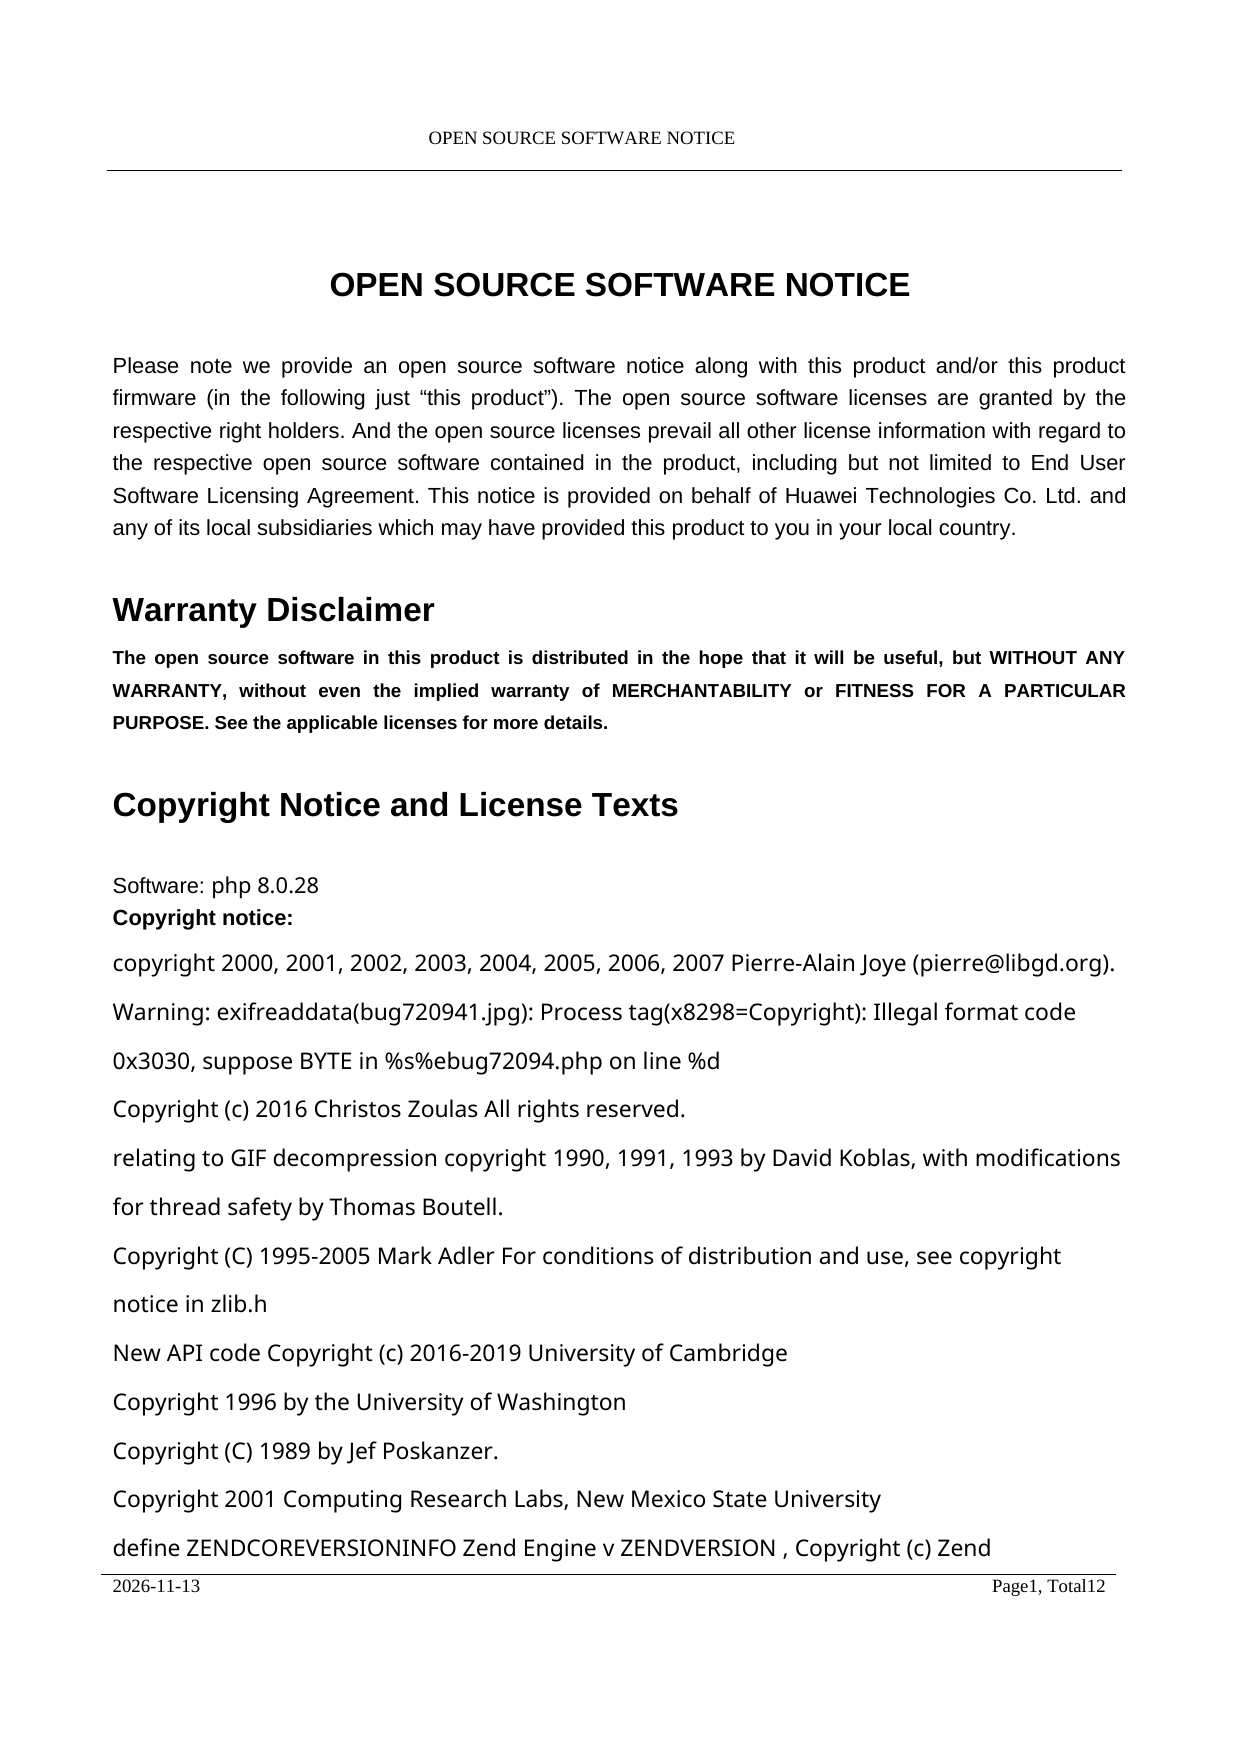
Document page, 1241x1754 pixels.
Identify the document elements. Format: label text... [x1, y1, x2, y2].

text Please note we provide an open source software notice along with this product and/or this product firmware (in the following just “this product”). The open source software licenses are granted by the respective right holders. And the open source licenses prevail all other license information with regard to the respective open source software contained in the product, including but not limited to End User Software Licensing Agreement. This notice is provided on behalf of Huawei Technologies Co. Ltd. and any of its local subsidiaries which may have provided this product to you in your local country. [112, 349, 1128, 544]
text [112, 947, 1128, 1564]
text Software: php 8.0.28 [112, 869, 1128, 901]
text Copyright notice: [112, 901, 1128, 934]
text Warranty Disclaimer [112, 576, 1128, 641]
text Copyright Notice and License Texts [112, 771, 1128, 836]
text OPEN SOURCE SOFTWARE NOTICE [112, 251, 1128, 316]
text The open source software in this product is distributed in the hope that it will be useful, but WITHOUT ANY WARRANTY, without even the implied warranty of MERCHANTABILITY or FITNESS FOR A PARTICULAR PURPOSE. See the applicable licenses for more details. [112, 641, 1128, 739]
